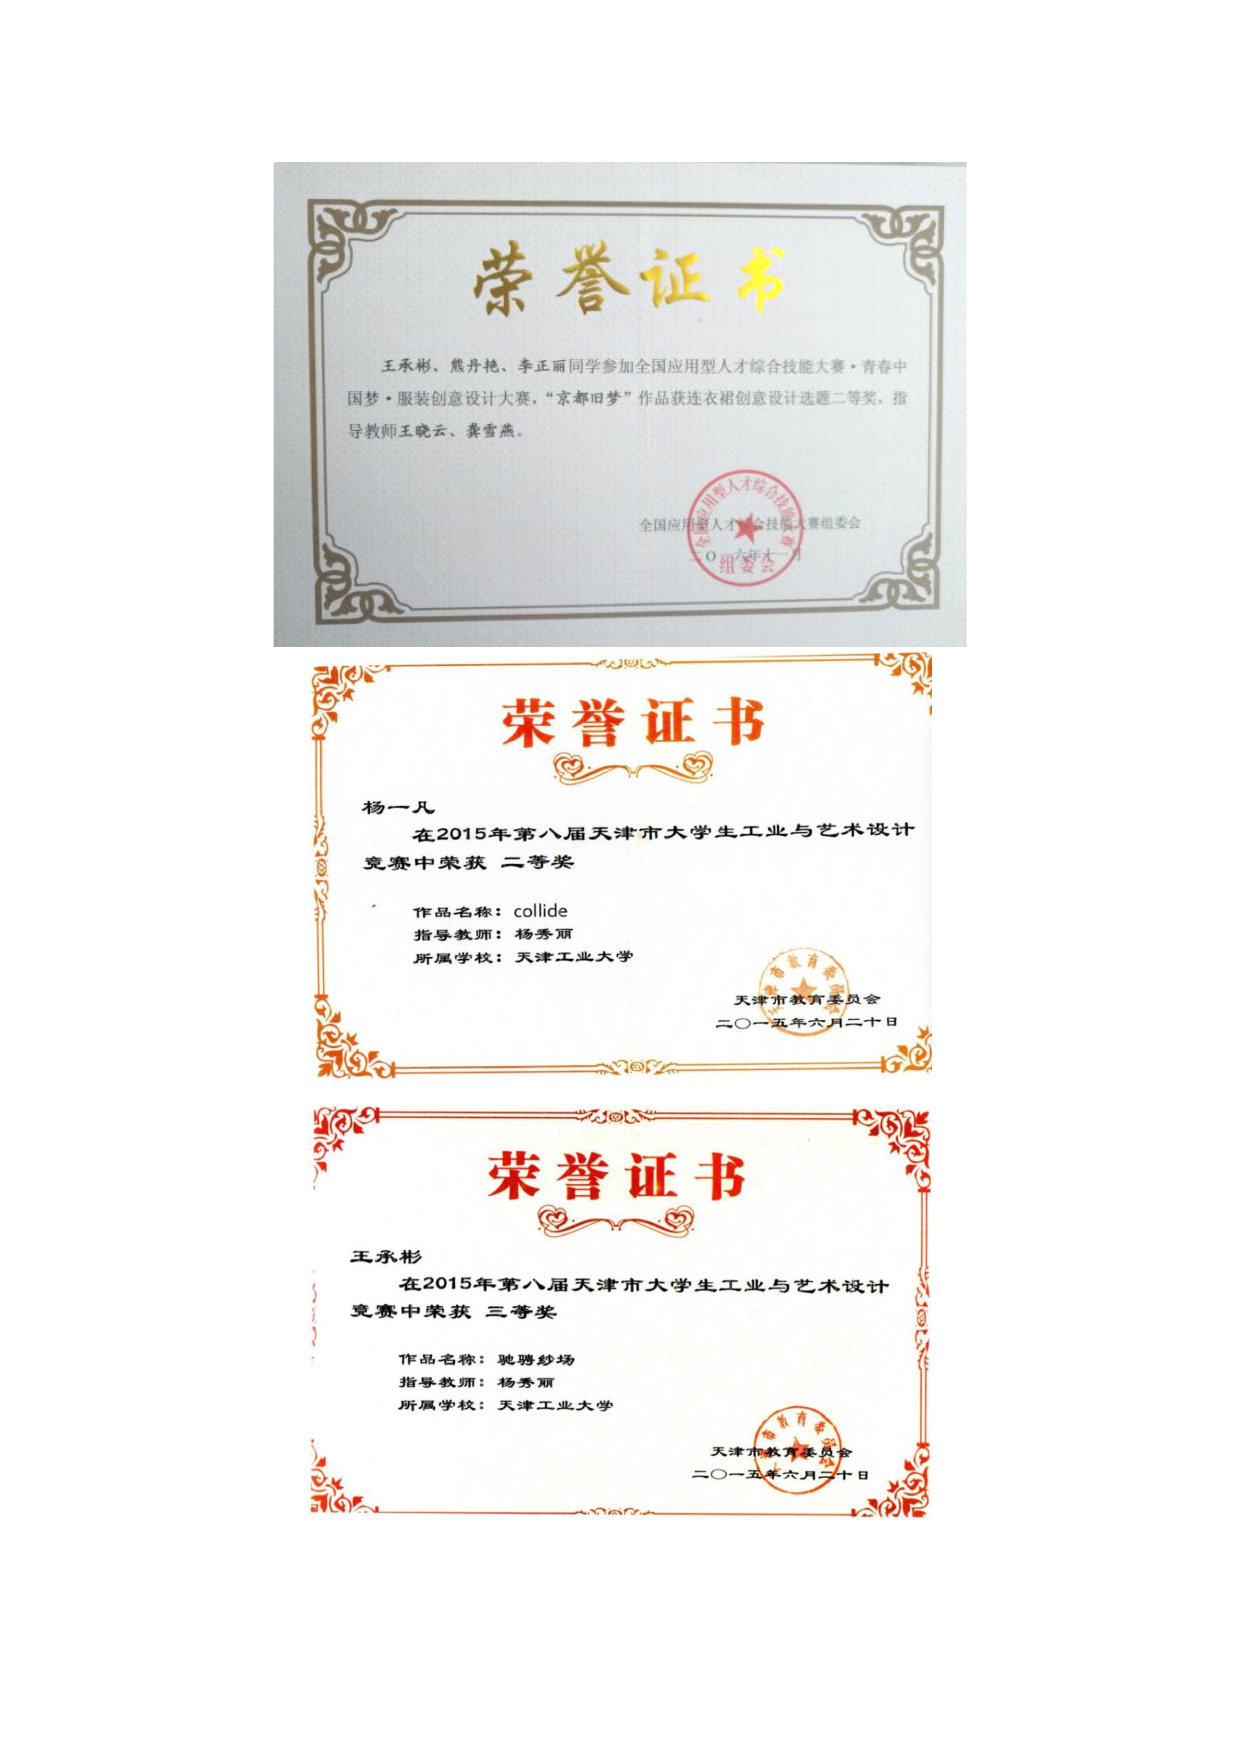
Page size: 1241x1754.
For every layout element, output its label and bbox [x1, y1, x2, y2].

picture [309, 650, 931, 1081]
picture [309, 1105, 932, 1519]
